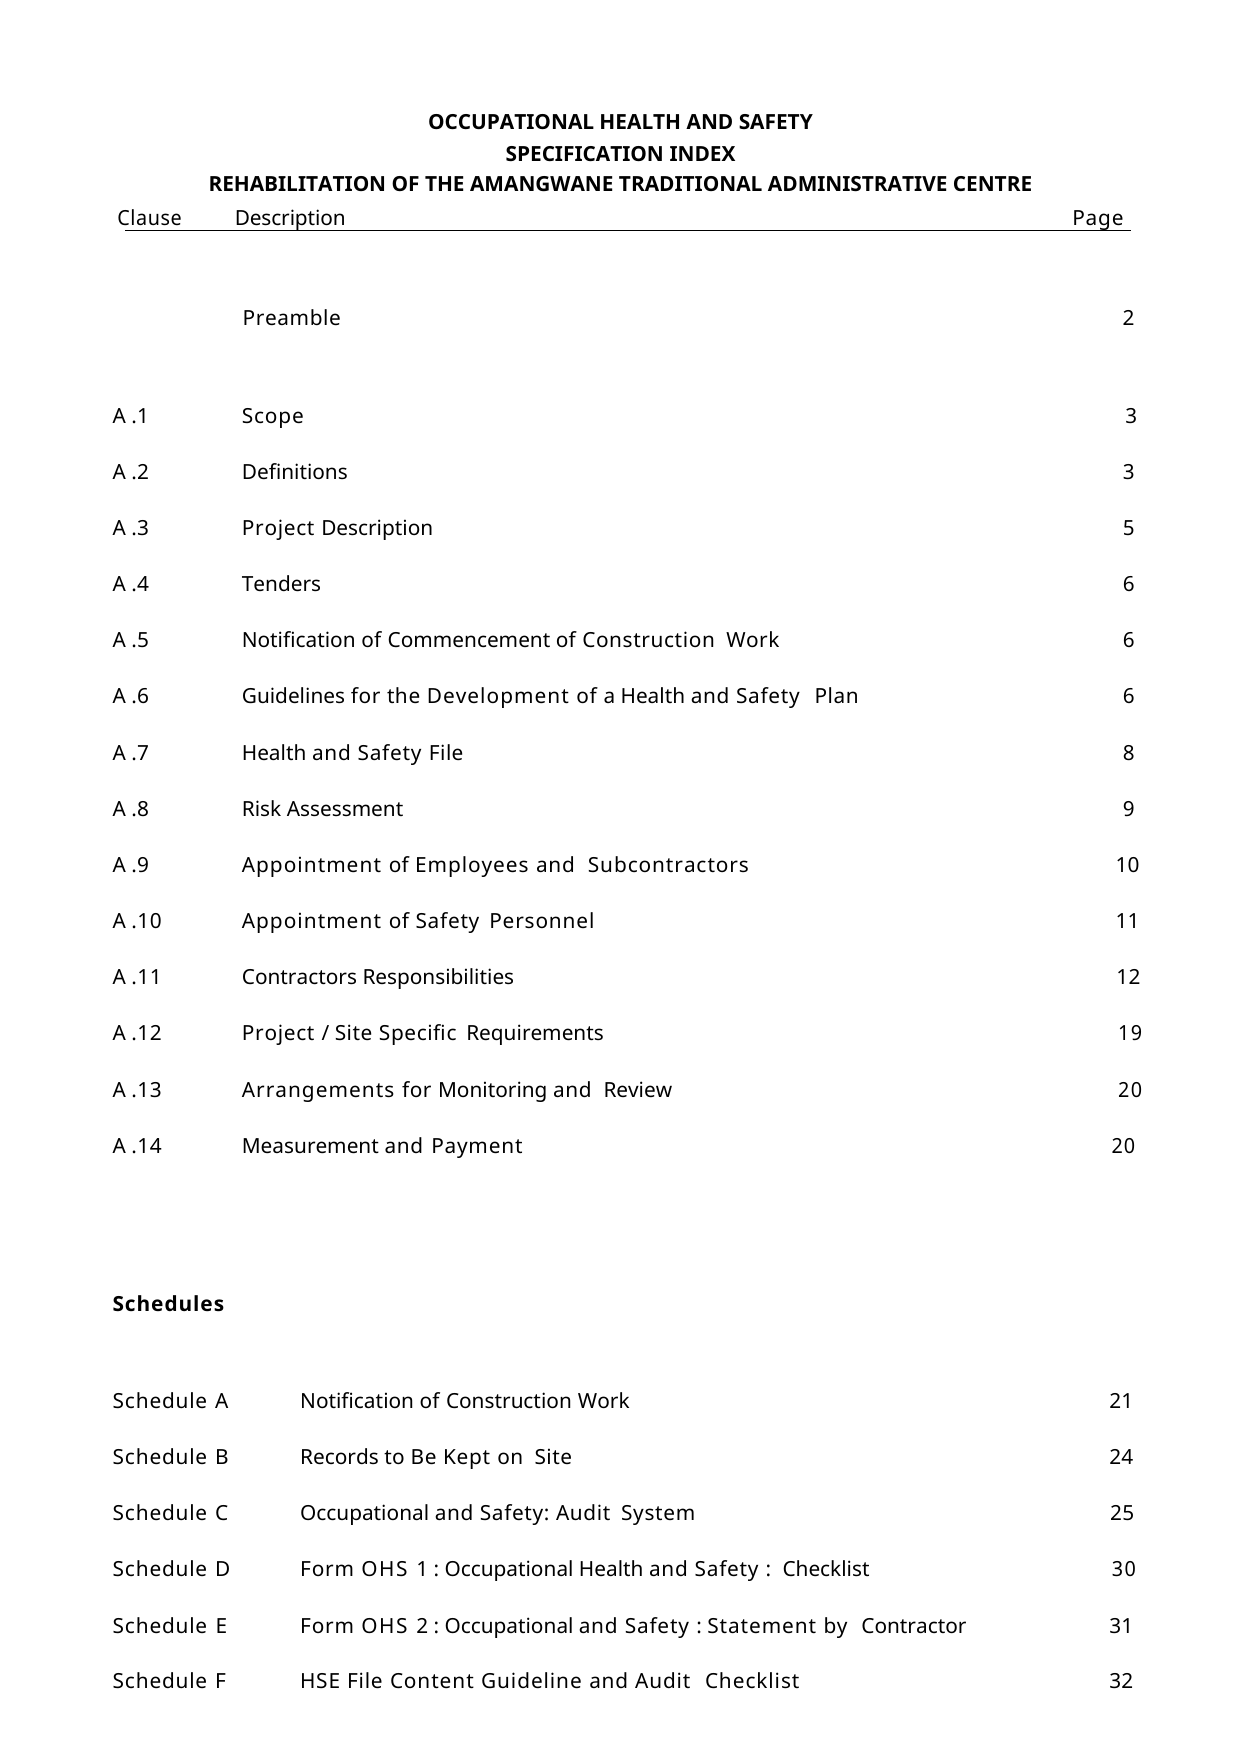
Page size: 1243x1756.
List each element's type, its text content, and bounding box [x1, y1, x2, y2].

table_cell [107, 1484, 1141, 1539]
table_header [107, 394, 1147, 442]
subtitle OCCUPATIONAL HEALTH AND SAFETY SPECIFICATION INDEX [370, 107, 871, 168]
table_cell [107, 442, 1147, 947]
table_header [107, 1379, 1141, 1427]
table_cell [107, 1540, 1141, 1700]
subtitle Schedules [112, 1289, 1147, 1318]
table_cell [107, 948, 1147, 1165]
text REHABILITATION OF THE AMANGWANE TRADITIONAL ADMINISTRATIVE CENTRE [96, 172, 1145, 196]
text Preamble 2 [242, 303, 1147, 331]
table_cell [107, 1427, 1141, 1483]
text Clause Description Page [96, 203, 1144, 232]
